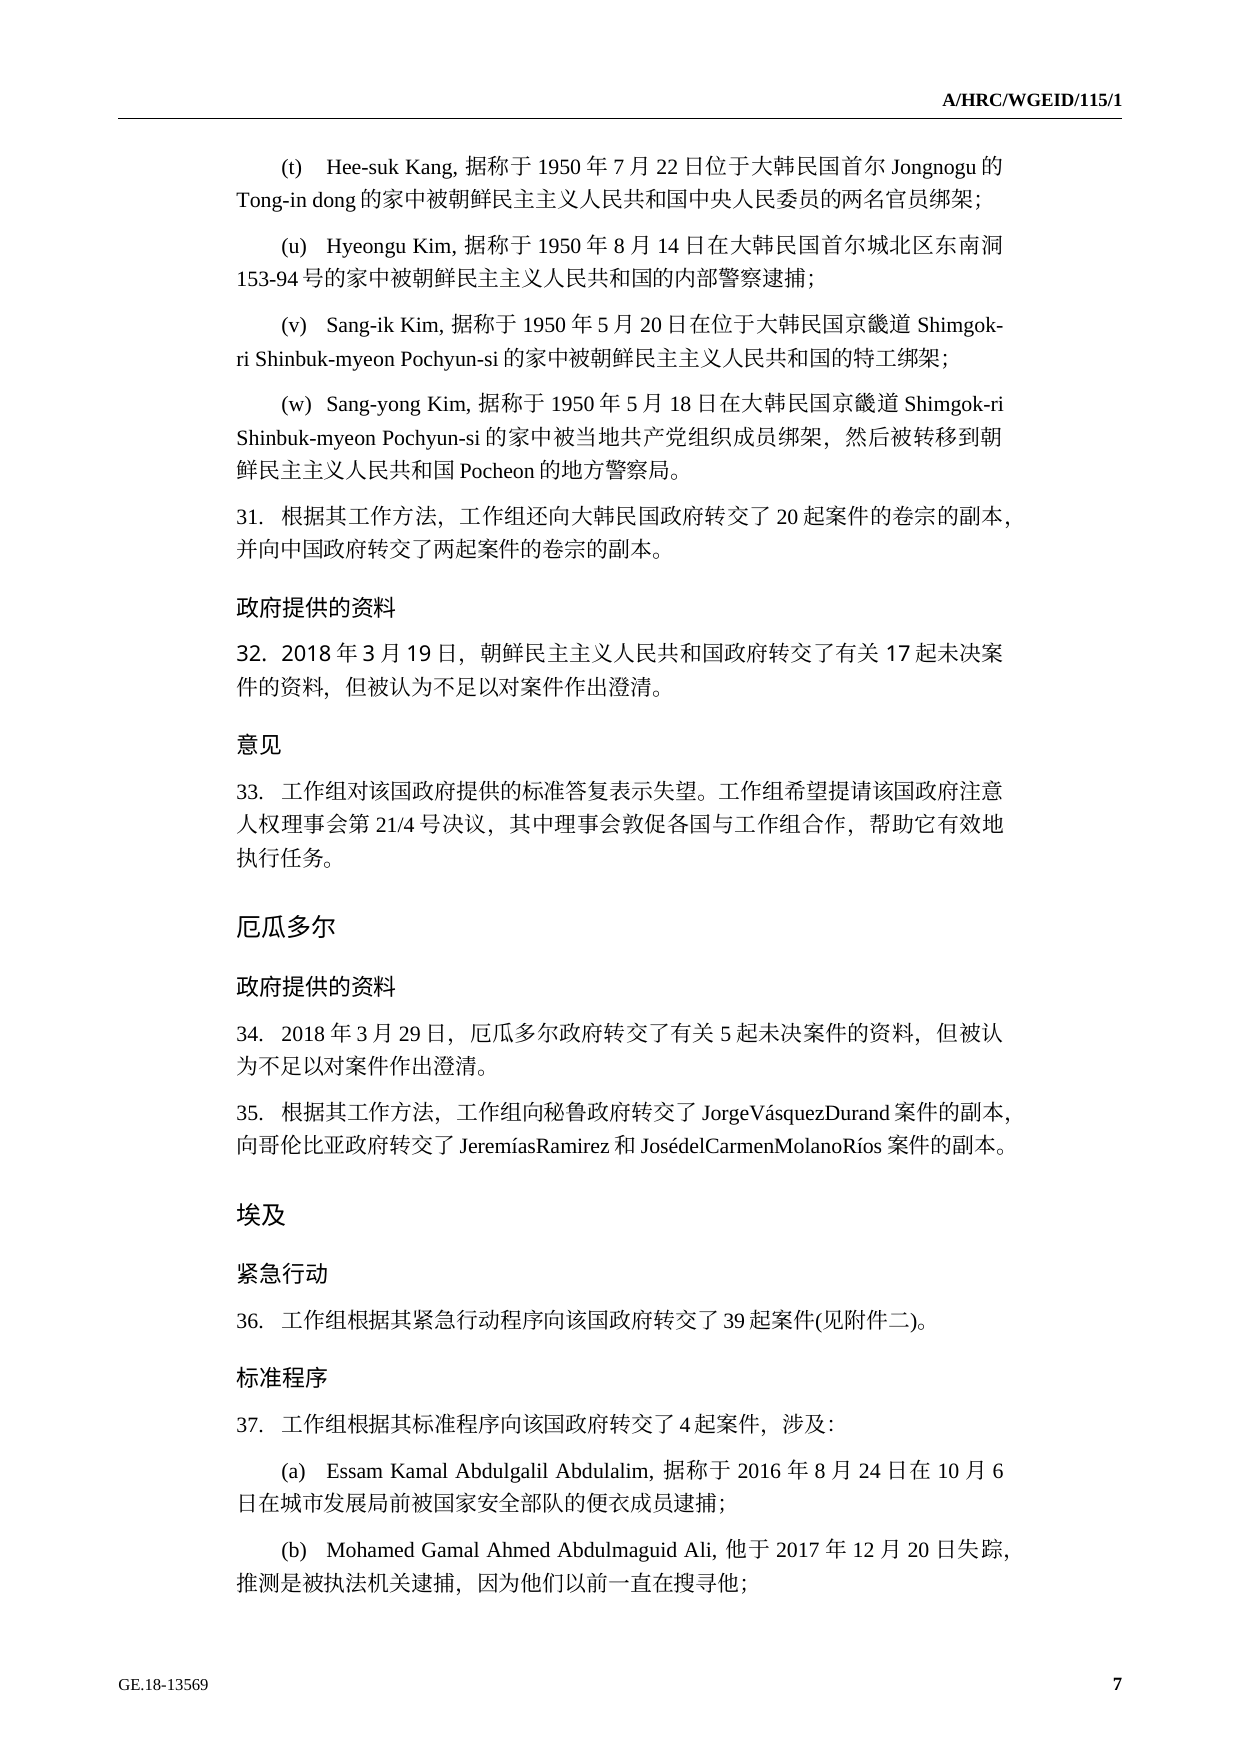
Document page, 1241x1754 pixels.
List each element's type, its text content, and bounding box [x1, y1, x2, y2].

text 埃及 [118, 1198, 1004, 1231]
text 36. 工作组根据其紧急行动程序向该国政府转交了39起案件(见附件二)。 [236, 1302, 1004, 1335]
text (v) Sang-ik Kim, 据称于1950年5月20日在位于大韩民国京畿道Shimgok-ri Shinbuk-myeon Pochyun-si的家中被朝鲜民主主义人民共和国的特工绑架； [236, 306, 1004, 373]
text 意见 [118, 727, 1004, 760]
text 厄瓜多尔 [118, 910, 1004, 943]
text 31. 根据其工作方法，工作组还向大韩民国政府转交了20起案件的卷宗的副本，并向中国政府转交了两起案件的卷宗的副本。 [236, 498, 1004, 564]
text 34. 2018年3月29日，厄瓜多尔政府转交了有关5起未决案件的资料，但被认为不足以对案件作出澄清。 [236, 1014, 1004, 1081]
text (t) Hee-suk Kang, 据称于1950年7月22日位于大韩民国首尔Jongnogu的Tong-in dong的家中被朝鲜民主主义人民共和国中央人民委员的两名官员绑架； [236, 148, 1004, 214]
text 标准程序 [118, 1360, 1004, 1393]
text (b) Mohamed Gamal Ahmed Abdulmaguid Ali, 他于2017年12月20日失踪，推测是被执法机关逮捕，因为他们以前一直在搜寻他； [236, 1531, 1004, 1598]
text 政府提供的资料 [118, 968, 1004, 1002]
text (w) Sang-yong Kim, 据称于1950年5月18日在大韩民国京畿道Shimgok-ri Shinbuk-myeon Pochyun-si的家中被当地共产党组织成员绑架，然后被转移到朝鲜民主主义人民共和国Pocheon的地方警察局。 [236, 385, 1004, 485]
text (u) Hyeongu Kim, 据称于1950年8月14日在大韩民国首尔城北区东南洞153-94号的家中被朝鲜民主主义人民共和国的内部警察逮捕； [236, 227, 1004, 293]
text 33. 工作组对该国政府提供的标准答复表示失望。工作组希望提请该国政府注意人权理事会第21/4号决议，其中理事会敦促各国与工作组合作，帮助它有效地执行任务。 [236, 773, 1004, 873]
text 紧急行动 [118, 1256, 1004, 1289]
text 37. 工作组根据其标准程序向该国政府转交了4起案件，涉及： [236, 1406, 1004, 1439]
text 32. 2018年3月19日，朝鲜民主主义人民共和国政府转交了有关17起未决案件的资料，但被认为不足以对案件作出澄清。 [236, 635, 1004, 702]
text 35. 根据其工作方法，工作组向秘鲁政府转交了JorgeVásquezDurand案件的副本，向哥伦比亚政府转交了JeremíasRamirez和JosédelCarmenMolanoRíos案件的副本。 [236, 1093, 1004, 1160]
text (a) Essam Kamal Abdulgalil Abdulalim, 据称于2016年8月24日在10月6日在城市发展局前被国家安全部队的便衣成员逮捕； [236, 1452, 1004, 1518]
text 政府提供的资料 [118, 589, 1004, 623]
